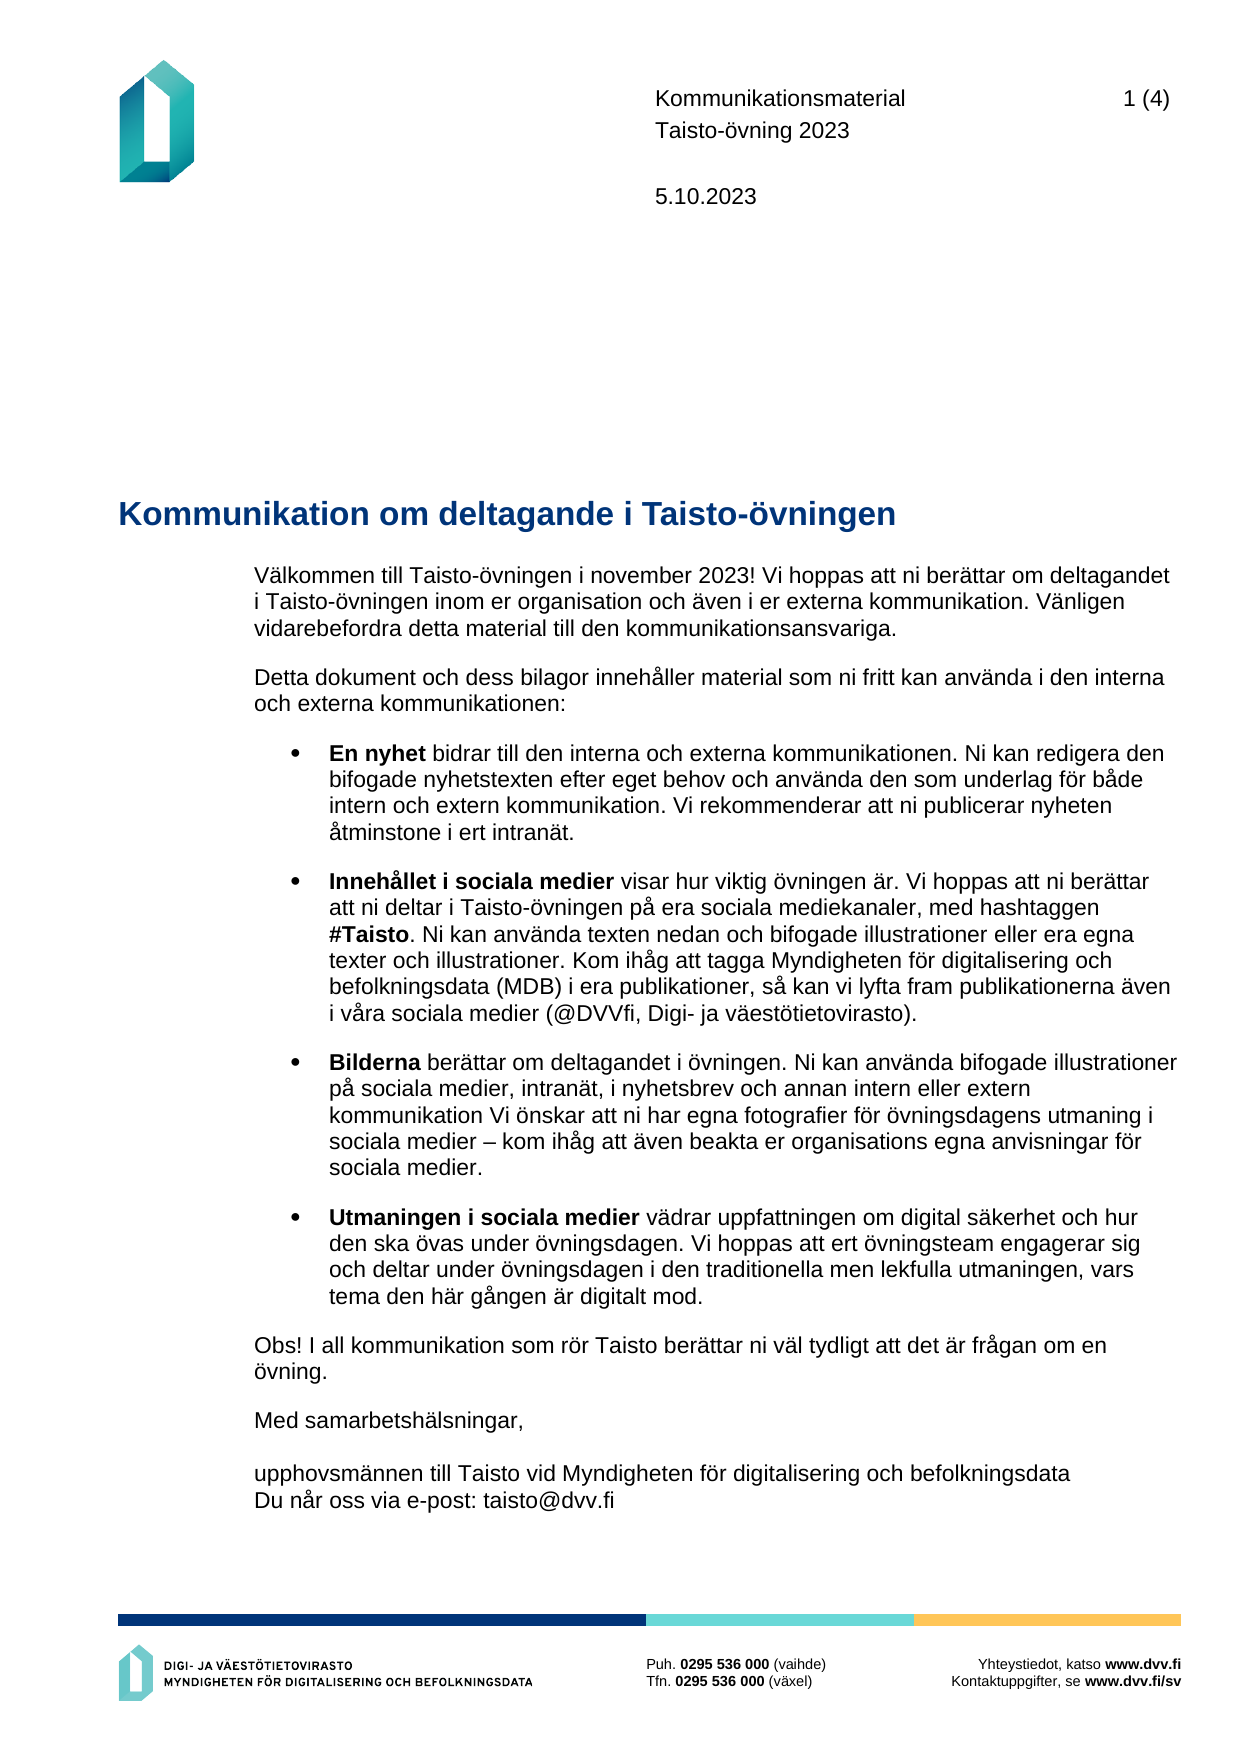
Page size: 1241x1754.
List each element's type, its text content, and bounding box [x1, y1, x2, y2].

text Välkommen till Taisto-övningen i november 2023! Vi hoppas att ni berättar om deltagandet i Taisto-övningen inom er organisation och även i er externa kommunikation. Vänligen vidarebefordra detta material till den kommunikationsansvariga. [254, 562, 1181, 641]
picture [118, 1642, 533, 1702]
list En nyhet bidrar till den interna och externa kommunikationen. Ni kan redigera den bifogade nyhetstexten efter eget behov och använda den som underlag för både intern och extern kommunikation. Vi rekommenderar att ni publicerar nyheten åtminstone i ert intranät. [291, 739, 1181, 845]
text Obs! I all kommunikation som rör Taisto berättar ni väl tydligt att det är frågan om en övning. [254, 1332, 1181, 1384]
picture [118, 59, 201, 183]
list Bilderna berättar om deltagandet i övningen. Ni kan använda bifogade illustrationer på sociala medier, intranät, i nyhetsbrev och annan intern eller extern kommunikation Vi önskar att ni har egna fotografier för övningsdagens utmaning i sociala medier – kom ihåg att även beakta er organisations egna anvisningar för sociala medier. [291, 1049, 1181, 1181]
text Detta dokument och dess bilagor innehåller material som ni fritt kan använda i den interna och externa kommunikationen: [254, 664, 1181, 717]
list Utmaningen i sociala medier vädrar uppfattningen om digital säkerhet och hur den ska övas under övningsdagen. Vi hoppas att ert övningsteam engagerar sig och deltar under övningsdagen i den traditionella men lekfulla utmaningen, vars tema den här gången är digitalt mod. [291, 1203, 1181, 1309]
list Innehållet i sociala medier visar hur viktig övningen är. Vi hoppas att ni berättar att ni deltar i Taisto-övningen på era sociala mediekanaler, med hashtaggen #Taisto. Ni kan använda texten nedan och bifogade illustrationer eller era egna texter och illustrationer. Kom ihåg att tagga Myndigheten för digitalisering och befolkningsdata (MDB) i era publikationer, så kan vi lyfta fram publikationerna även i våra sociala medier (@DVVfi, Digi- ja väestötietovirasto). [291, 868, 1181, 1026]
text Med samarbetshälsningar, upphovsmännen till Taisto vid Myndigheten för digitalisering och befolkningsdata Du når oss via e-post: taisto@dvv.fi [254, 1407, 1181, 1513]
